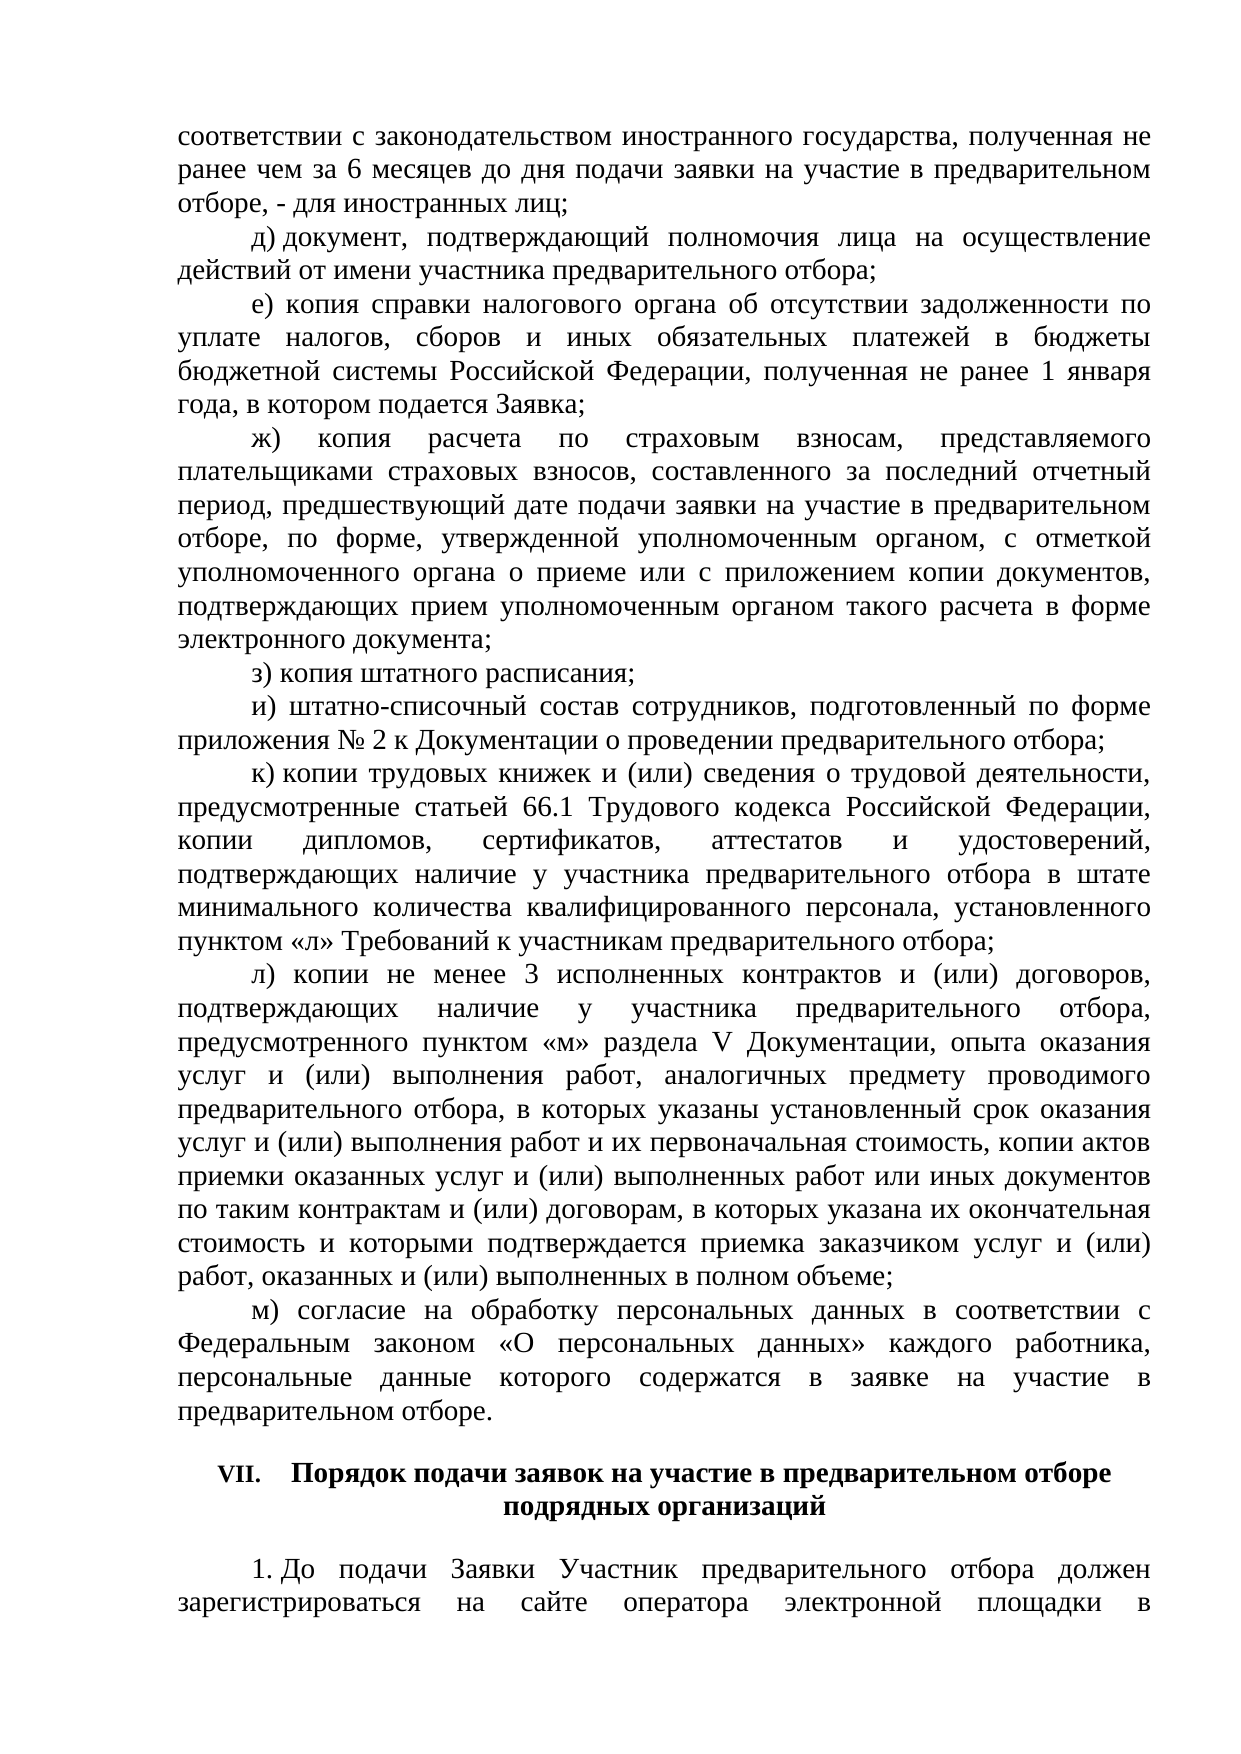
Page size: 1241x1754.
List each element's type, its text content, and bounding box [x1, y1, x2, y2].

text д) документ, подтверждающий полномочия лица на осуществление действий от имени участника предварительного отбора; [177, 219, 1152, 286]
text м) согласие на обработку персональных данных в соответствии с Федеральным законом «О персональных данных» каждого работника, персональные данные которого содержатся в заявке на участие в предварительном отборе. [177, 1292, 1152, 1426]
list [177, 1551, 1152, 1618]
text и) штатно-списочный состав сотрудников, подготовленный по форме приложения № 2 к Документации о проведении предварительного отбора; [177, 688, 1152, 755]
text з) копия штатного расписания; [177, 655, 1152, 688]
text ж) копия расчета по страховым взносам, представляемого плательщиками страховых взносов, составленного за последний отчетный период, предшествующий дате подачи заявки на участие в предварительном отборе, по форме, утвержденной уполномоченным органом, с отметкой уполномоченного органа о приеме или с приложением копии документов, подтверждающих прием уполномоченным органом такого расчета в форме электронного документа; [177, 420, 1152, 655]
text к) копии трудовых книжек и (или) сведения о трудовой деятельности, предусмотренные статьей 66.1 Трудового кодекса Российской Федерации, копии дипломов, сертификатов, аттестатов и удостоверений, подтверждающих наличие у участника предварительного отбора в штате минимального количества квалифицированного персонала, установленного пунктом «л» Требований к участникам предварительного отбора; [177, 755, 1152, 957]
list Порядок подачи заявок на участие в предварительном отборе подрядных организаций [177, 1455, 1152, 1522]
text е) копия справки налогового органа об отсутствии задолженности по уплате налогов, сборов и иных обязательных платежей в бюджеты бюджетной системы Российской Федерации, полученная не ранее 1 января года, в котором подается Заявка; [177, 286, 1152, 420]
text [177, 118, 1152, 219]
text л) копии не менее 3 исполненных контрактов и (или) договоров, подтверждающих наличие у участника предварительного отбора, предусмотренного пунктом «м» раздела V Документации, опыта оказания услуг и (или) выполнения работ, аналогичных предмету проводимого предварительного отбора, в которых указаны установленный срок оказания услуг и (или) выполнения работ и их первоначальная стоимость, копии актов приемки оказанных услуг и (или) выполненных работ или иных документов по таким контрактам и (или) договорам, в которых указана их окончательная стоимость и которыми подтверждается приемка заказчиком услуг и (или) работ, оказанных и (или) выполненных в полном объеме; [177, 957, 1152, 1292]
